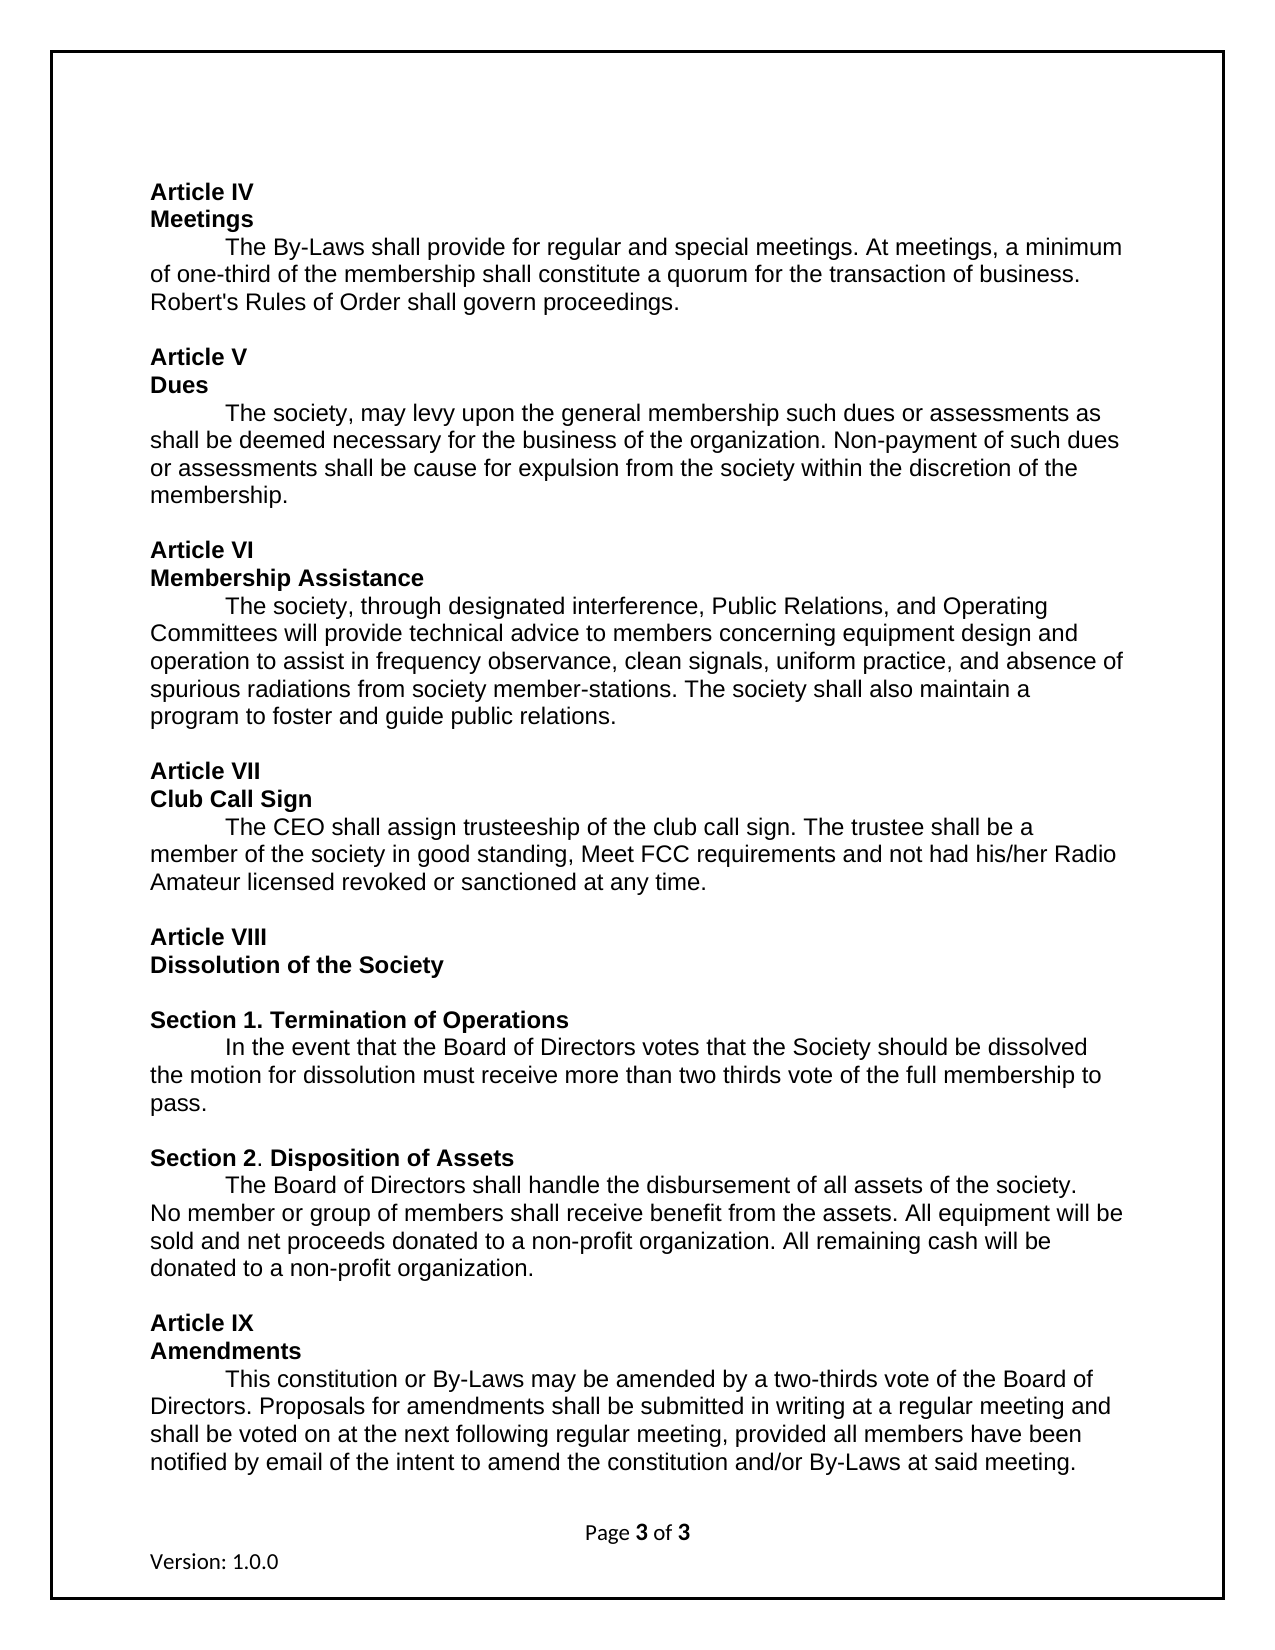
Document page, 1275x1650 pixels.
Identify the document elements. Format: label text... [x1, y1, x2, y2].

text Dissolution of the Society [150, 951, 1125, 978]
text No member or group of members shall receive benefit from the assets. All equipment will be sold and net proceeds donated to a non-profit organization. All remaining cash will be donated to a non-profit organization. [150, 1199, 1125, 1282]
text Article IX [150, 1309, 1125, 1337]
text Article IV [150, 178, 1125, 205]
text Amendments [150, 1337, 1125, 1364]
text Section 2. Disposition of Assets [150, 1144, 1125, 1171]
text The By-Laws shall provide for regular and special meetings. At meetings, a minimum of one-third of the membership shall constitute a quorum for the transaction of business. [150, 233, 1125, 288]
text Article VI [150, 536, 1125, 564]
text Meetings [150, 205, 1125, 233]
text This constitution or By-Laws may be amended by a two-thirds vote of the Board of Directors. Proposals for amendments shall be submitted in writing at a regular meeting and shall be voted on at the next following regular meeting, provided all members have been notified by email of the intent to amend the constitution and/or By-Laws at said meeting. [150, 1364, 1125, 1475]
text In the event that the Board of Directors votes that the Society should be dissolved the motion for dissolution must receive more than two thirds vote of the full membership to pass. [150, 1033, 1125, 1116]
text The society, through designated interference, Public Relations, and Operating Committees will provide technical advice to members concerning equipment design and operation to assist in frequency observance, clean signals, uniform practice, and absence of spurious radiations from society member-stations. The society shall also maintain a program to foster and guide public relations. [150, 592, 1125, 730]
text Article V [150, 343, 1125, 371]
text Article VIII [150, 923, 1125, 951]
text Club Call Sign [150, 785, 1125, 812]
text The CEO shall assign trusteeship of the club call sign. The trustee shall be a member of the society in good standing, Meet FCC requirements and not had his/her Radio Amateur licensed revoked or sanctioned at any time. [150, 812, 1125, 895]
text The society, may levy upon the general membership such dues or assessments as shall be deemed necessary for the business of the organization. Non-payment of such dues or assessments shall be cause for expulsion from the society within the discretion of the membership. [150, 398, 1125, 509]
text Membership Assistance [150, 564, 1125, 592]
text The Board of Directors shall handle the disbursement of all assets of the society. [150, 1171, 1125, 1199]
text Section 1. Termination of Operations [150, 1006, 1125, 1033]
text Article VII [150, 757, 1125, 785]
text Dues [150, 371, 1125, 398]
text Robert's Rules of Order shall govern proceedings. [150, 288, 1125, 316]
